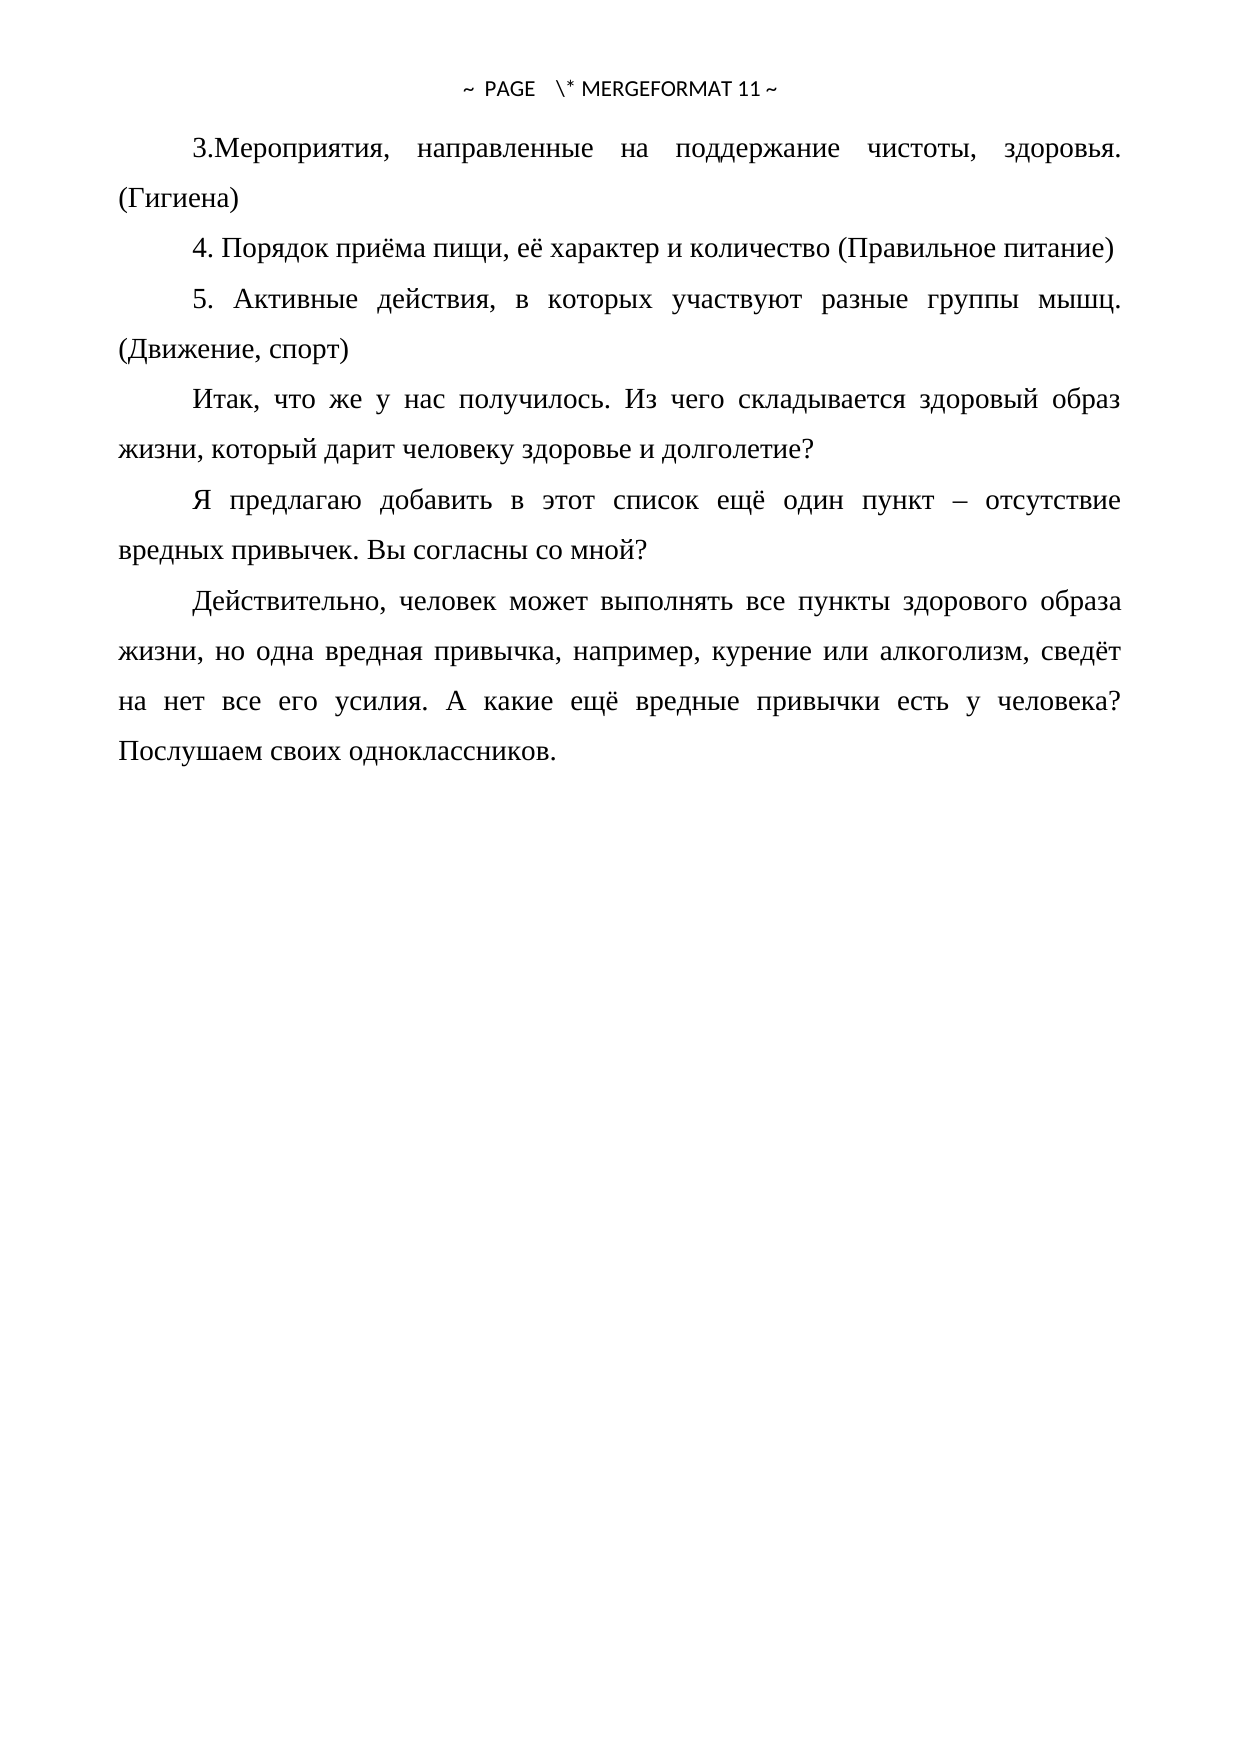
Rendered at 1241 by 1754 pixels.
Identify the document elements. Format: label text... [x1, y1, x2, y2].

text Я предлагаю добавить в этот список ещё один пункт – отсутствие вредных привычек. Вы согласны со мной? [118, 482, 1122, 566]
text 4. Порядок приёма пищи, её характер и количество (Правильное питание) [118, 230, 1122, 264]
text Действительно, человек может выполнять все пункты здорового образа жизни, но одна вредная привычка, например, курение или алкоголизм, сведёт на нет все его усилия. А какие ещё вредные привычки есть у человека? Послушаем своих одноклассников. [118, 583, 1122, 767]
text 3.Мероприятия, направленные на поддержание чистоты, здоровья. (Гигиена) [118, 130, 1122, 214]
text 5. Активные действия, в которых участвуют разные группы мышц. (Движение, спорт) [118, 281, 1122, 364]
text Итак, что же у нас получилось. Из чего складывается здоровый образ жизни, который дарит человеку здоровье и долголетие? [118, 381, 1122, 465]
